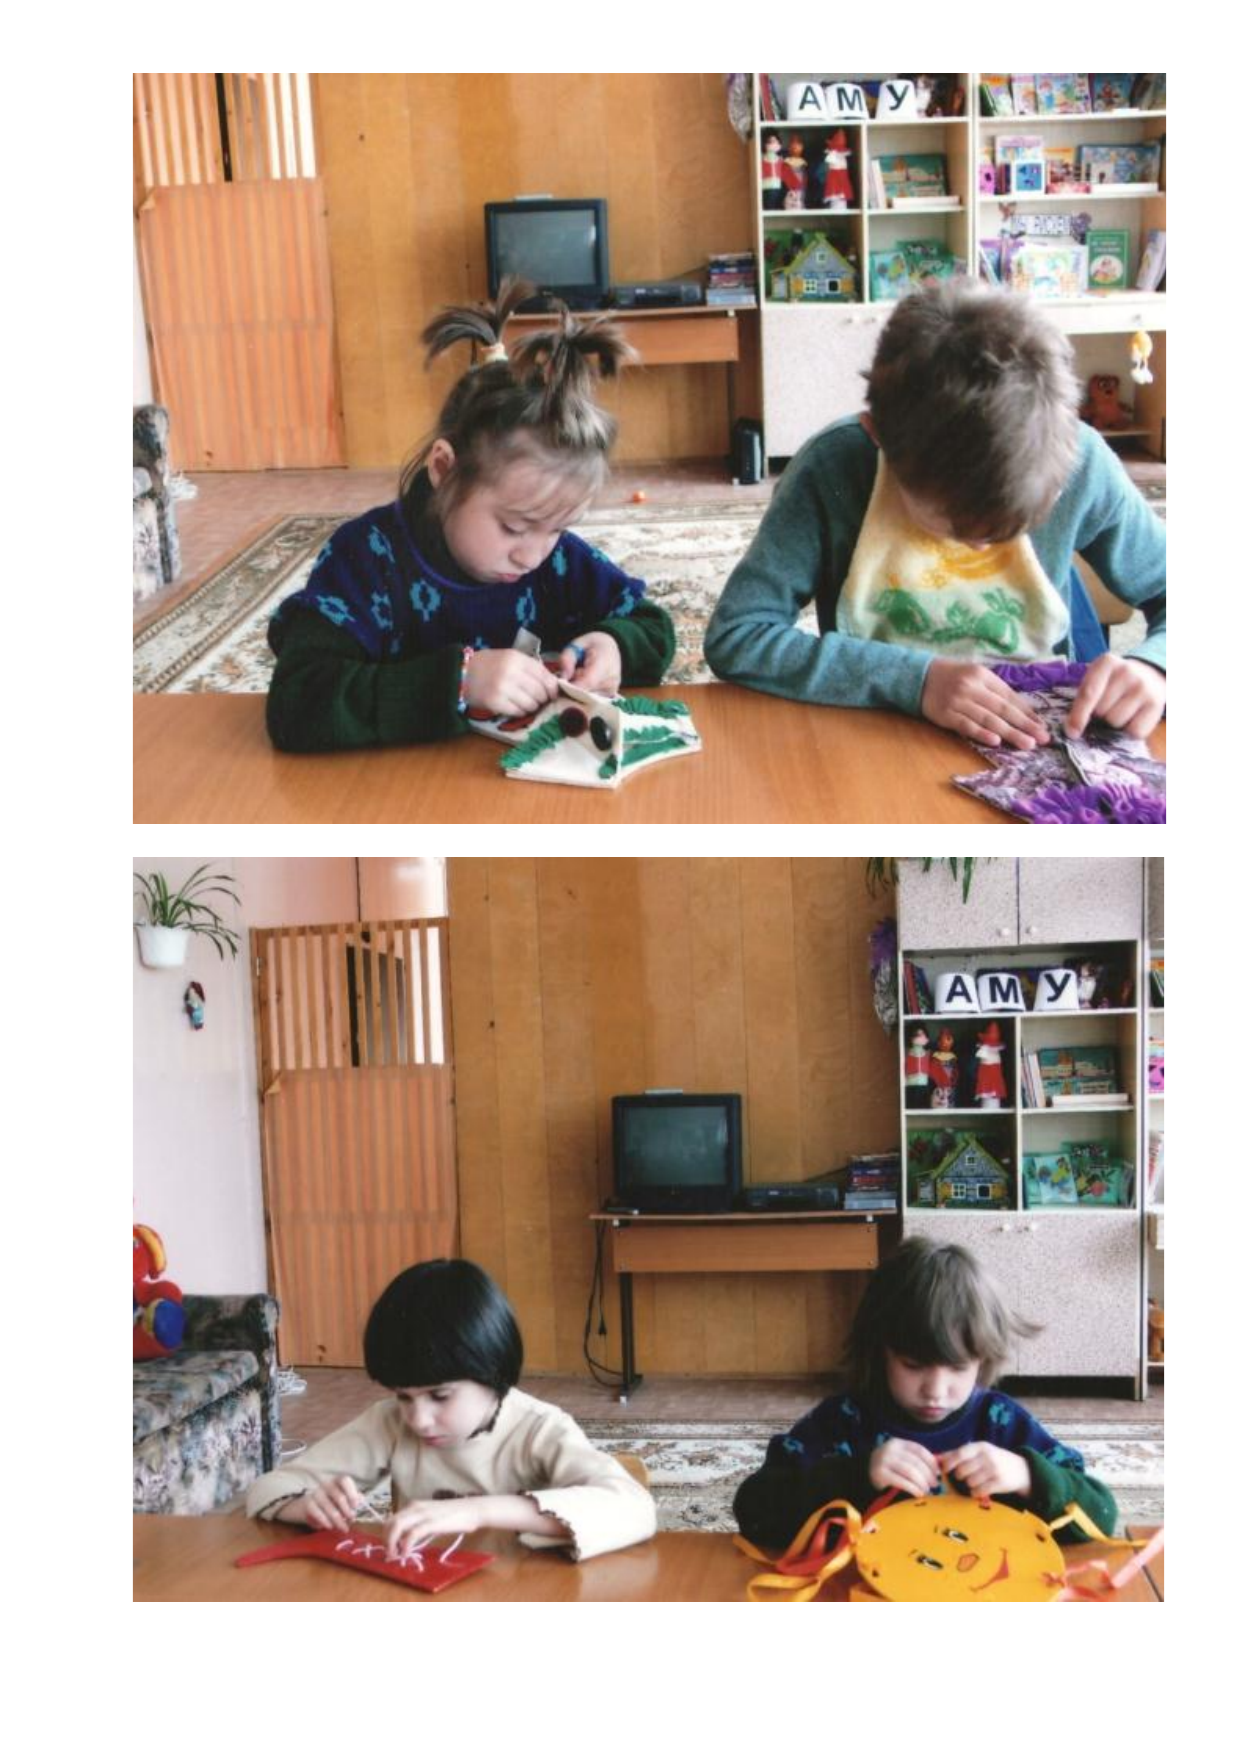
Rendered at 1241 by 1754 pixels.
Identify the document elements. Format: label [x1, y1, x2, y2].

picture [132, 857, 1165, 1602]
picture [132, 73, 1167, 824]
